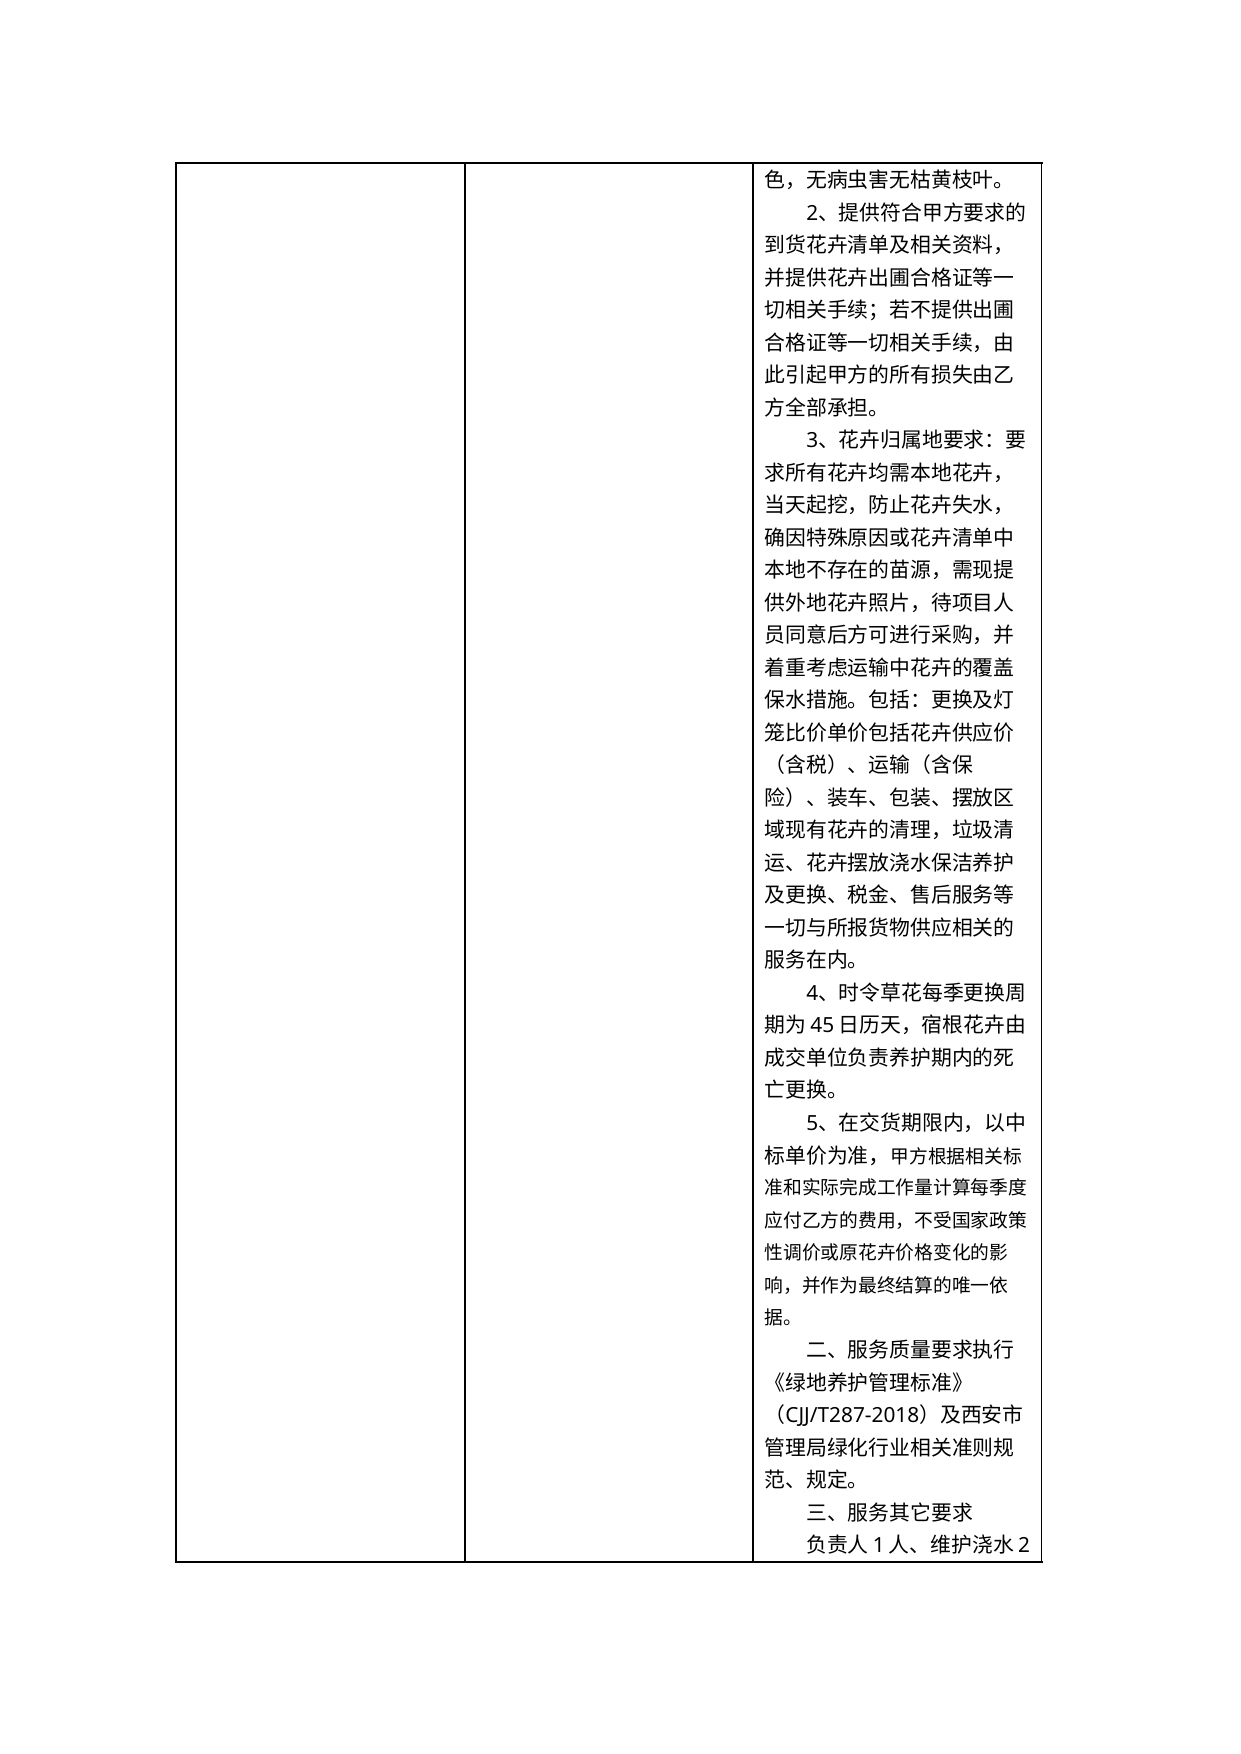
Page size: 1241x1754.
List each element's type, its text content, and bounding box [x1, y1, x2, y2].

table_cell [466, 164, 752, 1561]
table_cell 1 [177, 164, 464, 1561]
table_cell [754, 164, 1041, 1561]
